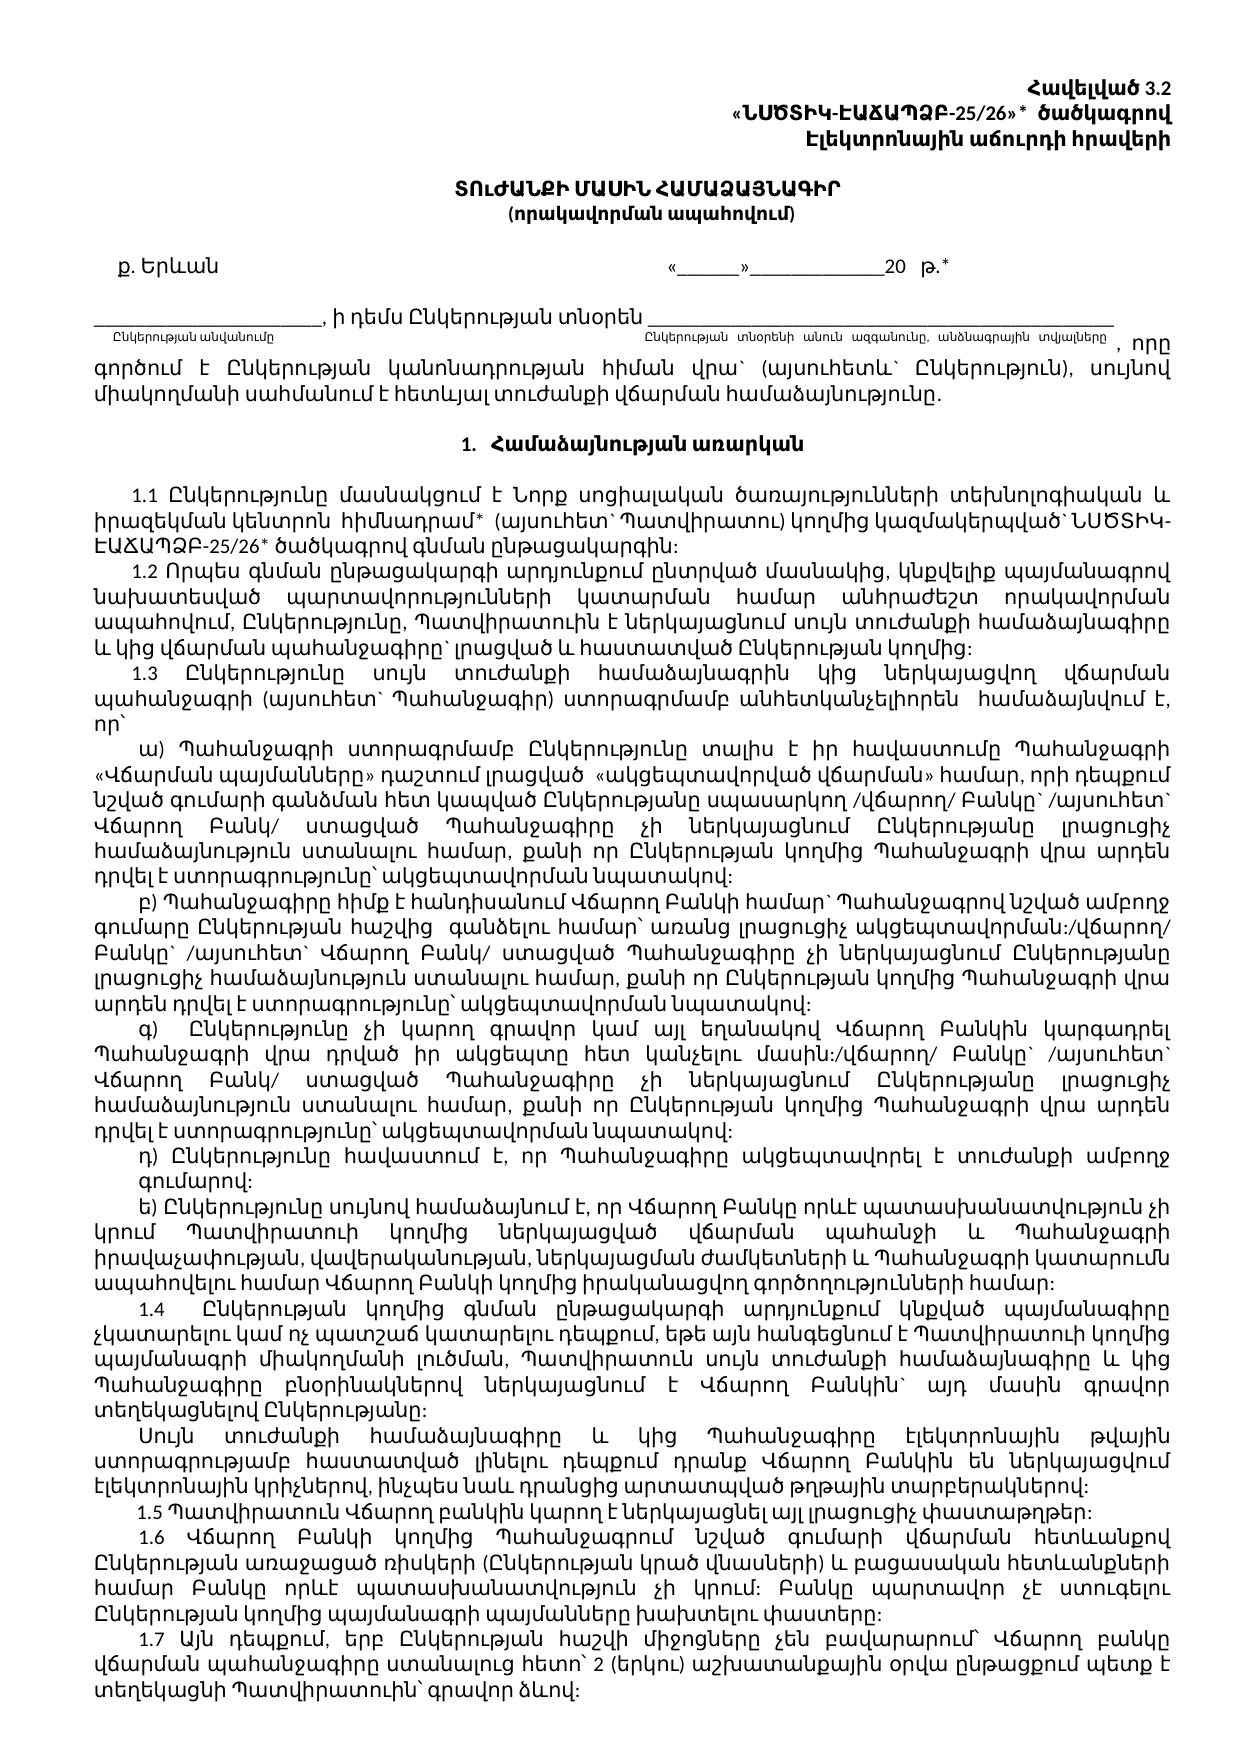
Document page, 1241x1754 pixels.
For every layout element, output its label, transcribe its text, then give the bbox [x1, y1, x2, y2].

text 1.2 Որպես գնման ընթացակարգի արդյունքում ընտրված մասնակից, կնքվելիք պայմանագրով նախատեսված պարտավորությունների կատարման համար անհրաժեշտ որակավորման ապահովում, Ընկերությունը, Պատվիրատուին է ներկայացնում սույն տուժանքի համաձայնագիրը և կից վճարման պահանջագիրը` լրացված և հաստատված Ընկերության կողմից: [94, 559, 1171, 660]
text ե) Ընկերությունը սույնով համաձայնում է, որ Վճարող Բանկը որևէ պատասխանատվություն չի կրում Պատվիրատուի կողմից ներկայացված վճարման պահանջի և Պահանջագրի իրավաչափության, վավերականության, ներկայացման ժամկետների և Պահանջագրի կատարումն ապահովելու համար Վճարող Բանկի կողմից իրականացվող գործողությունների համար: [94, 1194, 1171, 1296]
text Հավելված 3.2 [94, 75, 1171, 100]
text Էլեկտրոնային աճուրդի հրավերի [94, 126, 1171, 151]
text 1.1 Ընկերությունը մասնակցում է Նորք սոցիալական ծառայությունների տեխնոլոգիական և իրազեկման կենտրոն հիմնադրամ* (այսուհետ` Պատվիրատու) կողմից կազմակերպված` ՆՍԾՏԻԿ-ԷԱՃԱՊՁԲ-25/26* ծածկագրով գնման ընթացակարգին: [94, 482, 1171, 559]
text դ) Ընկերությունը հավաստում է, որ Պահանջագիրը ակցեպտավորել է տուժանքի ամբողջ գումարով: [138, 1143, 1171, 1194]
text ք. Երևան «______»_____________20 թ.* [94, 254, 1171, 279]
text ՏՈւԺԱՆՔԻ ՄԱՍԻՆ ՀԱՄԱՁԱՅՆԱԳԻՐ [94, 177, 1171, 202]
text բ) Պահանջագիրը հիմք է հանդիսանում Վճարող Բանկի համար` Պահանջագրով նշված ամբողջ գումարը Ընկերության հաշվից գանձելու համար՝ առանց լրացուցիչ ակցեպտավորման:/վճարող/ Բանկը` /այսուհետ` Վճարող Բանկ/ ստացված Պահանջագիրը չի ներկայացնում Ընկերությանը լրացուցիչ համաձայնություն ստանալու համար, քանի որ Ընկերության կողմից Պահանջագրի վրա արդեն դրվել է ստորագրությունը՝ ակցեպտավորման նպատակով: [94, 889, 1171, 1016]
text 1.5 Պատվիրատուն Վճարող բանկին կարող է ներկայացնել այլ լրացուցիչ փաստաթղթեր: [94, 1499, 1171, 1524]
text 1.6 Վճարող Բանկի կողմից Պահանջագրում նշված գումարի վճարման հետևանքով Ընկերության առաջացած ռիսկերի (Ընկերության կրած վնասների) և բացասական հետևանքների համար Բանկը որևէ պատասխանատվություն չի կրում: Բանկը պարտավոր չէ ստուգելու Ընկերության կողմից պայմանագրի պայմանները խախտելու փաստերը: [94, 1524, 1171, 1626]
text «ՆՍԾՏԻԿ-ԷԱՃԱՊՁԲ-25/26»* ծածկագրով [94, 100, 1171, 126]
text ա) Պահանջագրի ստորագրմամբ Ընկերությունը տալիս է իր հավաստումը Պահանջագրի «Վճարման պայմանները» դաշտում լրացված «ակցեպտավորված վճարման» համար, որի դեպքում նշված գումարի գանձման հետ կապված Ընկերությանը սպասարկող /վճարող/ Բանկը` /այսուհետ` Վճարող Բանկ/ ստացված Պահանջագիրը չի ներկայացնում Ընկերությանը լրացուցիչ համաձայնություն ստանալու համար, քանի որ Ընկերության կողմից Պահանջագրի վրա արդեն դրվել է ստորագրությունը՝ ակցեպտավորման նպատակով: [94, 737, 1171, 889]
text 1.7 Այն դեպքում, երբ Ընկերության հաշվի միջոցները չեն բավարարում՝ Վճարող բանկը վճարման պահանջագիրը ստանալուց հետո՝ 2 (երկու) աշխատանքային օրվա ընթացքում պետք է տեղեկացնի Պատվիրատուին՝ գրավոր ձևով: [94, 1626, 1171, 1702]
text (որակավորման ապահովում) [94, 202, 1171, 225]
text գ) Ընկերությունը չի կարող գրավոր կամ այլ եղանակով Վճարող Բանկին կարգադրել Պահանջագրի վրա դրված իր ակցեպտը հետ կանչելու մասին:/վճարող/ Բանկը` /այսուհետ` Վճարող Բանկ/ ստացված Պահանջագիրը չի ներկայացնում Ընկերությանը լրացուցիչ համաձայնություն ստանալու համար, քանի որ Ընկերության կողմից Պահանջագրի վրա արդեն դրվել է ստորագրությունը՝ ակցեպտավորման նպատակով: [94, 1016, 1171, 1143]
text 1. Համաձայնության առարկան [94, 432, 1171, 457]
text Սույն տուժանքի համաձայնագիրը և կից Պահանջագիրը էլեկտրոնային թվային ստորագրությամբ հաստատված լինելու դեպքում դրանք Վճարող Բանկին են ներկայացվում էլեկտրոնային կրիչներով, ինչպես նաև դրանցից արտատպված թղթային տարբերակներով: [94, 1423, 1171, 1499]
text 1.3 Ընկերությունը սույն տուժանքի համաձայնագրին կից ներկայացվող վճարման պահանջագրի (այսուհետ` Պահանջագիր) ստորագրմամբ անհետկանչելիորեն համաձայնվում է, որ՝ [94, 660, 1171, 737]
text ______________________, ի դեմս Ընկերության տնօրեն _____________________________________________ [94, 304, 1171, 330]
text Ընկերության անվանումը Ընկերության տնօրենի անուն ազգանունը, անձնագրային տվյալները , որը գործում է Ընկերության կանոնադրության հիման վրա` (այսուհետև` Ընկերություն), սույնով միակողմանի սահմանում է հետևյալ տուժանքի վճարման համաձայնությունը. [94, 330, 1171, 406]
text 1.4 Ընկերության կողմից գնման ընթացակարգի արդյունքում կնքված պայմանագիրը չկատարելու կամ ոչ պատշաճ կատարելու դեպքում, եթե այն հանգեցնում է Պատվիրատուի կողմից պայմանագրի միակողմանի լուծման, Պատվիրատուն սույն տուժանքի համաձայնագիրը և կից Պահանջագիրը բնօրինակներով ներկայացնում է Վճարող Բանկին` այդ մասին գրավոր տեղեկացնելով Ընկերությանը: [94, 1296, 1171, 1423]
